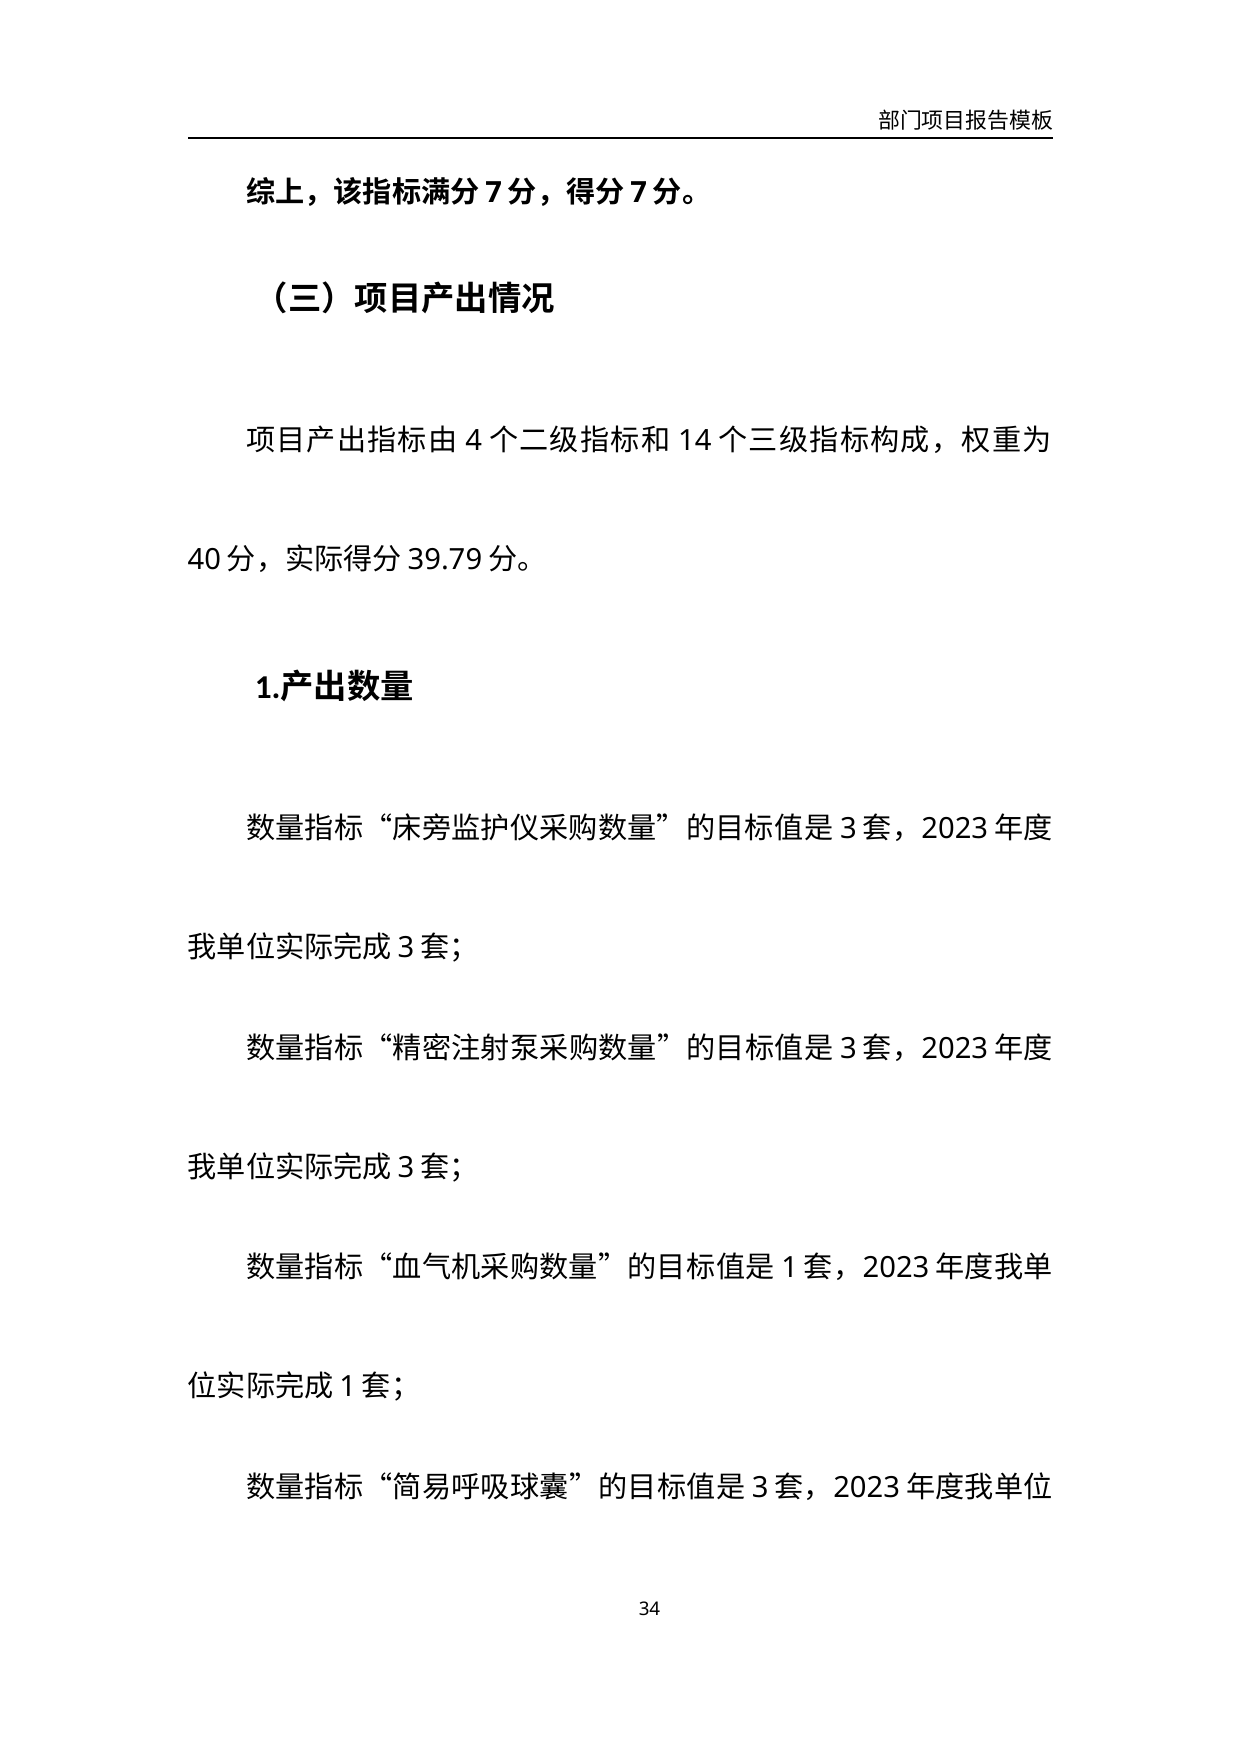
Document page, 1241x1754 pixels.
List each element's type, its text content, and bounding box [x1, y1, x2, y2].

subtitle 1.产出数量 [187, 645, 1053, 724]
text 数量指标“精密注射泵采购数量”的目标值是3套，2023年度我单位实际完成3套； [187, 1006, 1053, 1204]
text 数量指标“血气机采购数量”的目标值是1套，2023年度我单位实际完成1套； [187, 1225, 1053, 1424]
text 数量指标“床旁监护仪采购数量”的目标值是3套，2023年度我单位实际完成3套； [187, 786, 1053, 985]
text 项目产出指标由4个二级指标和14个三级指标构成，权重为40分，实际得分39.79分。 [187, 398, 1053, 596]
subtitle （三）项目产出情况 [187, 256, 1053, 336]
text 综上，该指标满分7分，得分7分。 [187, 150, 1053, 229]
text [187, 1445, 1053, 1524]
